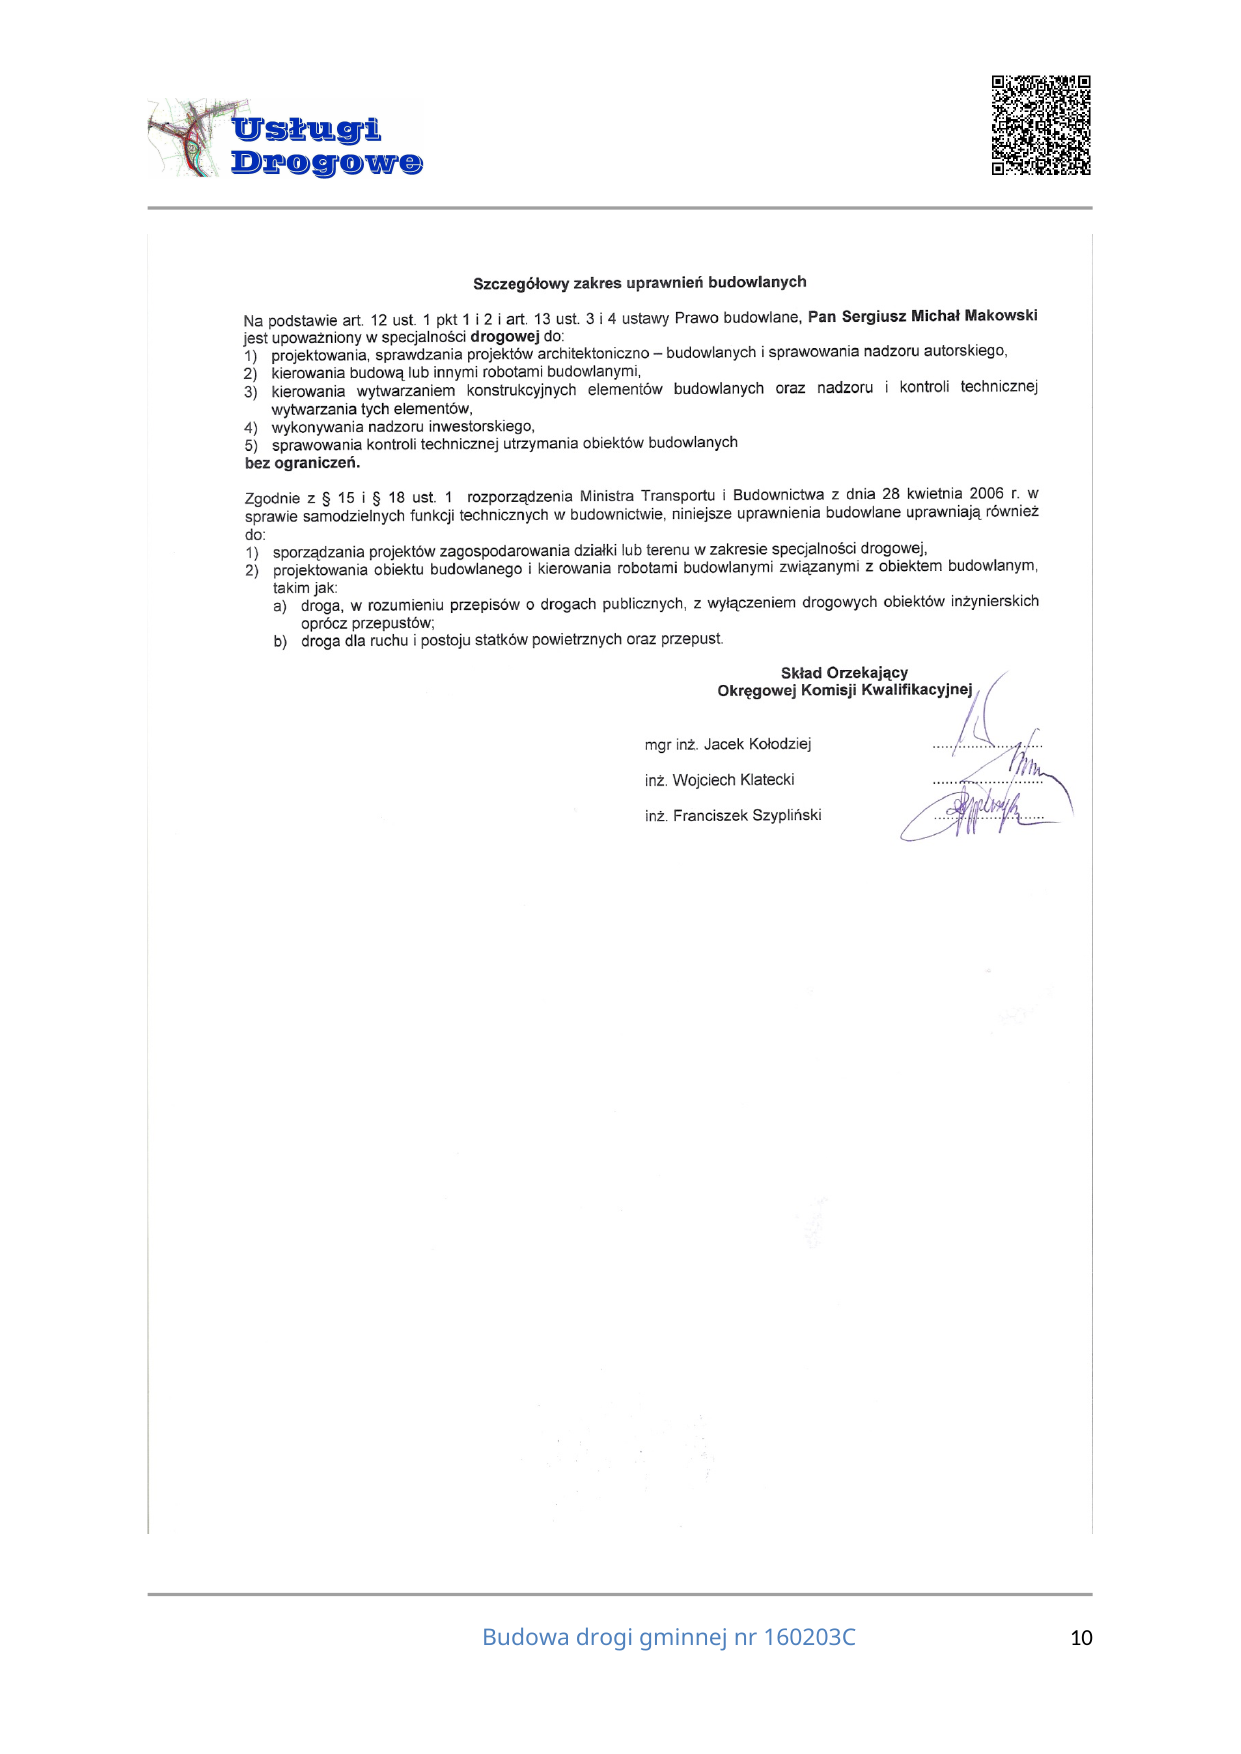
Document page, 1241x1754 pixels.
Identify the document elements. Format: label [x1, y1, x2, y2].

picture [147, 234, 1093, 1534]
picture [147, 98, 424, 179]
picture [990, 73, 1093, 179]
